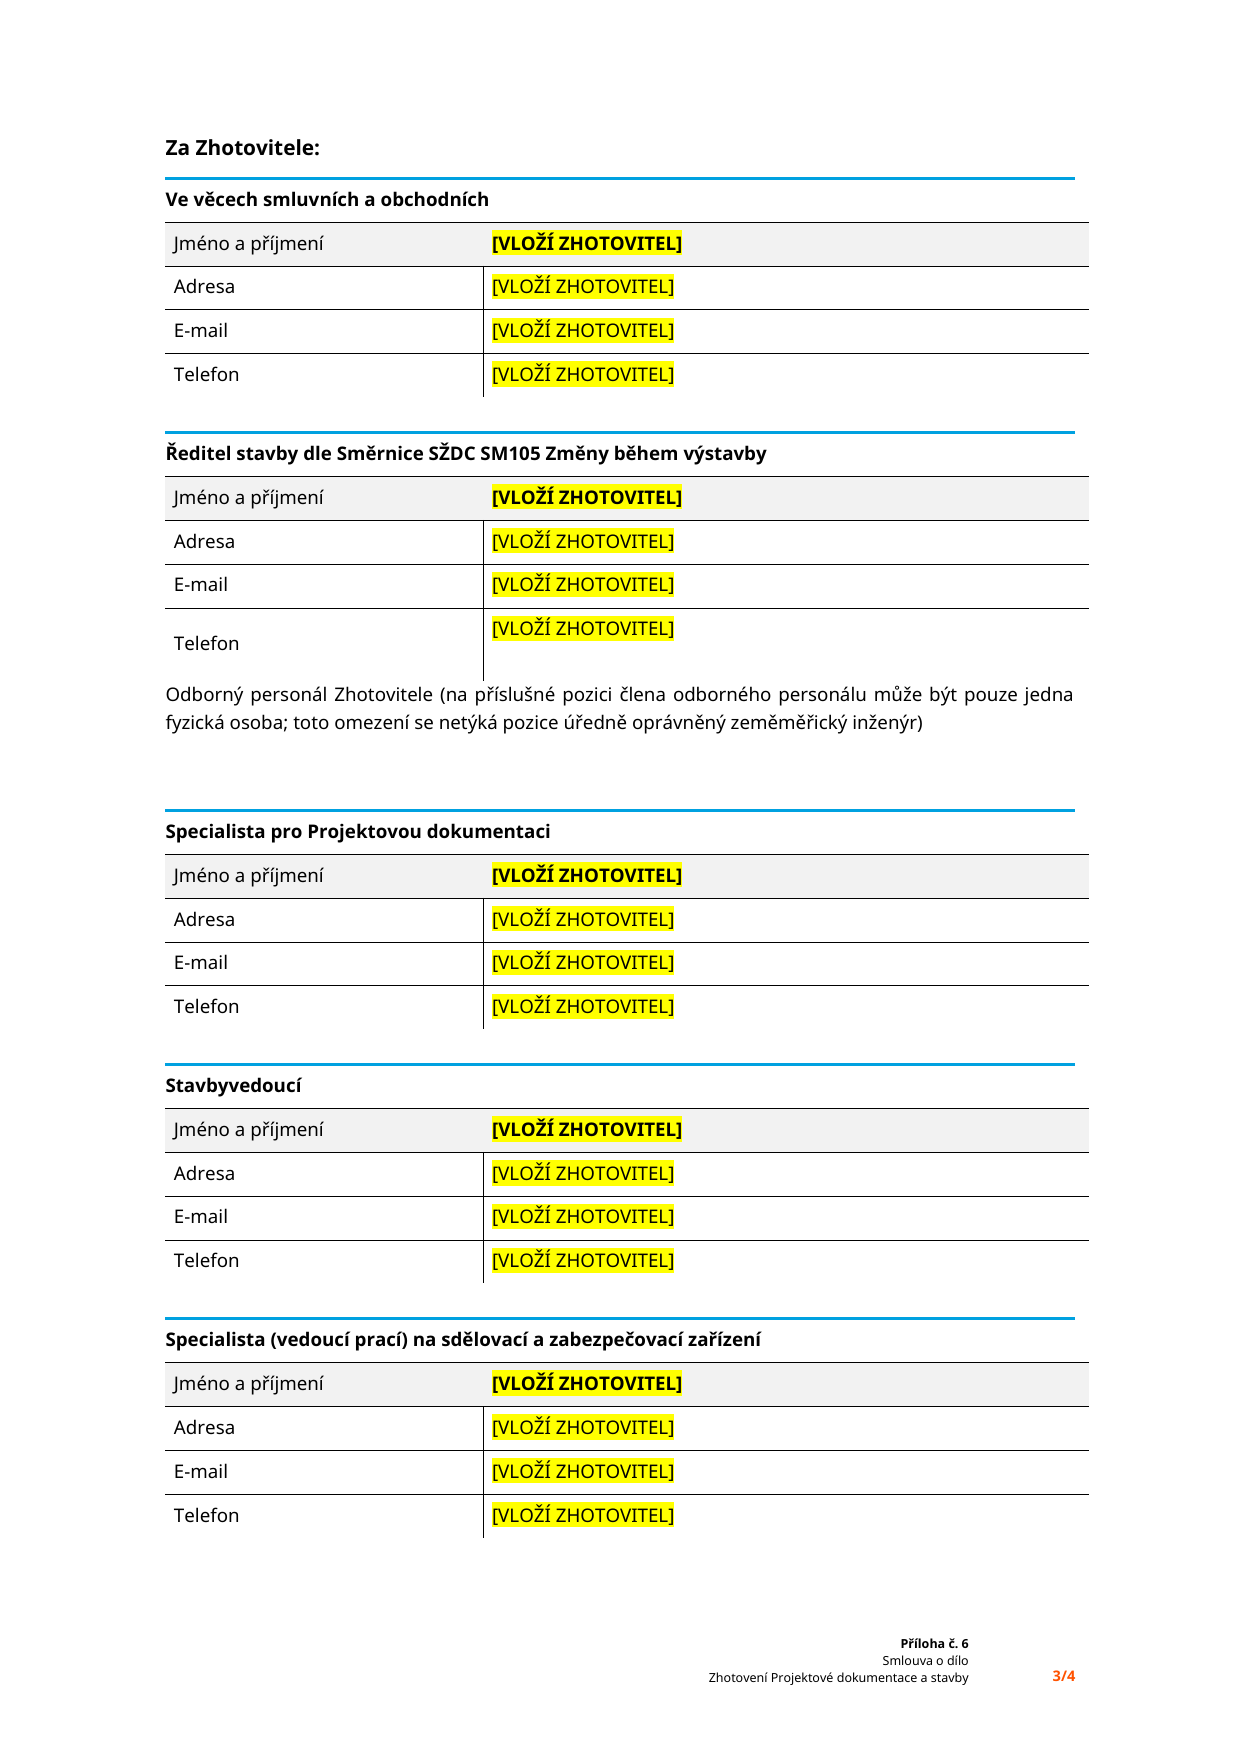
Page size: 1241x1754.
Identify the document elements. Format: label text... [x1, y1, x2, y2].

table_cell [VLOŽÍ ZHOTOVITEL] [484, 899, 1089, 941]
table_cell [VLOŽÍ ZHOTOVITEL] [484, 1495, 1089, 1537]
text Za Zhotovitele: [165, 133, 1075, 161]
table_cell Adresa [165, 1407, 483, 1450]
table_cell Telefon [165, 1241, 483, 1283]
table_cell [VLOŽÍ ZHOTOVITEL] [484, 310, 1089, 353]
table_header [VLOŽÍ ZHOTOVITEL] [484, 855, 1089, 898]
table_cell [VLOŽÍ ZHOTOVITEL] [484, 1407, 1089, 1450]
table_cell Adresa [165, 267, 483, 309]
table_cell Adresa [165, 521, 483, 563]
table_cell E-mail [165, 310, 483, 353]
table_cell E-mail [165, 565, 483, 607]
table_cell Telefon [165, 354, 483, 397]
table_header Jméno a příjmení [165, 223, 484, 266]
table_cell Telefon [165, 609, 483, 681]
table_cell Telefon [165, 986, 483, 1029]
table_header Jméno a příjmení [165, 1109, 484, 1152]
table_cell E-mail [165, 943, 483, 985]
table_cell [VLOŽÍ ZHOTOVITEL] [484, 986, 1089, 1029]
table_cell [VLOŽÍ ZHOTOVITEL] [484, 1241, 1089, 1283]
table_cell [VLOŽÍ ZHOTOVITEL] [484, 1197, 1089, 1239]
text Stavbyvedoucí [165, 1066, 1075, 1098]
table_header [VLOŽÍ ZHOTOVITEL] [484, 223, 1089, 266]
table_cell E-mail [165, 1197, 483, 1239]
table_cell Telefon [165, 1495, 483, 1537]
table_cell [VLOŽÍ ZHOTOVITEL] [484, 267, 1089, 309]
table_header [VLOŽÍ ZHOTOVITEL] [484, 1363, 1089, 1406]
table_cell [VLOŽÍ ZHOTOVITEL] [484, 354, 1089, 397]
text Ředitel stavby dle Směrnice SŽDC SM105 Změny během výstavby [165, 434, 1075, 466]
table_cell [VLOŽÍ ZHOTOVITEL] [484, 609, 1089, 681]
table_header Jméno a příjmení [165, 855, 484, 898]
table_cell E-mail [165, 1451, 483, 1494]
text Specialista (vedoucí prací) na sdělovací a zabezpečovací zařízení [165, 1320, 1075, 1352]
table_header Jméno a příjmení [165, 477, 484, 520]
table_cell [VLOŽÍ ZHOTOVITEL] [484, 943, 1089, 985]
table_cell Adresa [165, 899, 483, 941]
table_header [VLOŽÍ ZHOTOVITEL] [484, 477, 1089, 520]
table_cell Adresa [165, 1153, 483, 1196]
table_cell [VLOŽÍ ZHOTOVITEL] [484, 521, 1089, 563]
table_cell [VLOŽÍ ZHOTOVITEL] [484, 565, 1089, 607]
table_cell [VLOŽÍ ZHOTOVITEL] [484, 1153, 1089, 1196]
table_header Jméno a příjmení [165, 1363, 484, 1406]
text Ve věcech smluvních a obchodních [165, 180, 1075, 212]
text Odborný personál Zhotovitele (na příslušné pozici člena odborného personálu může být pouze jedna fyzická osoba; toto omezení se netýká pozice úředně oprávněný zeměměřický inženýr) [165, 681, 1075, 734]
text Specialista pro Projektovou dokumentaci [165, 812, 1075, 844]
table_cell [VLOŽÍ ZHOTOVITEL] [484, 1451, 1089, 1494]
table_header [VLOŽÍ ZHOTOVITEL] [484, 1109, 1089, 1152]
